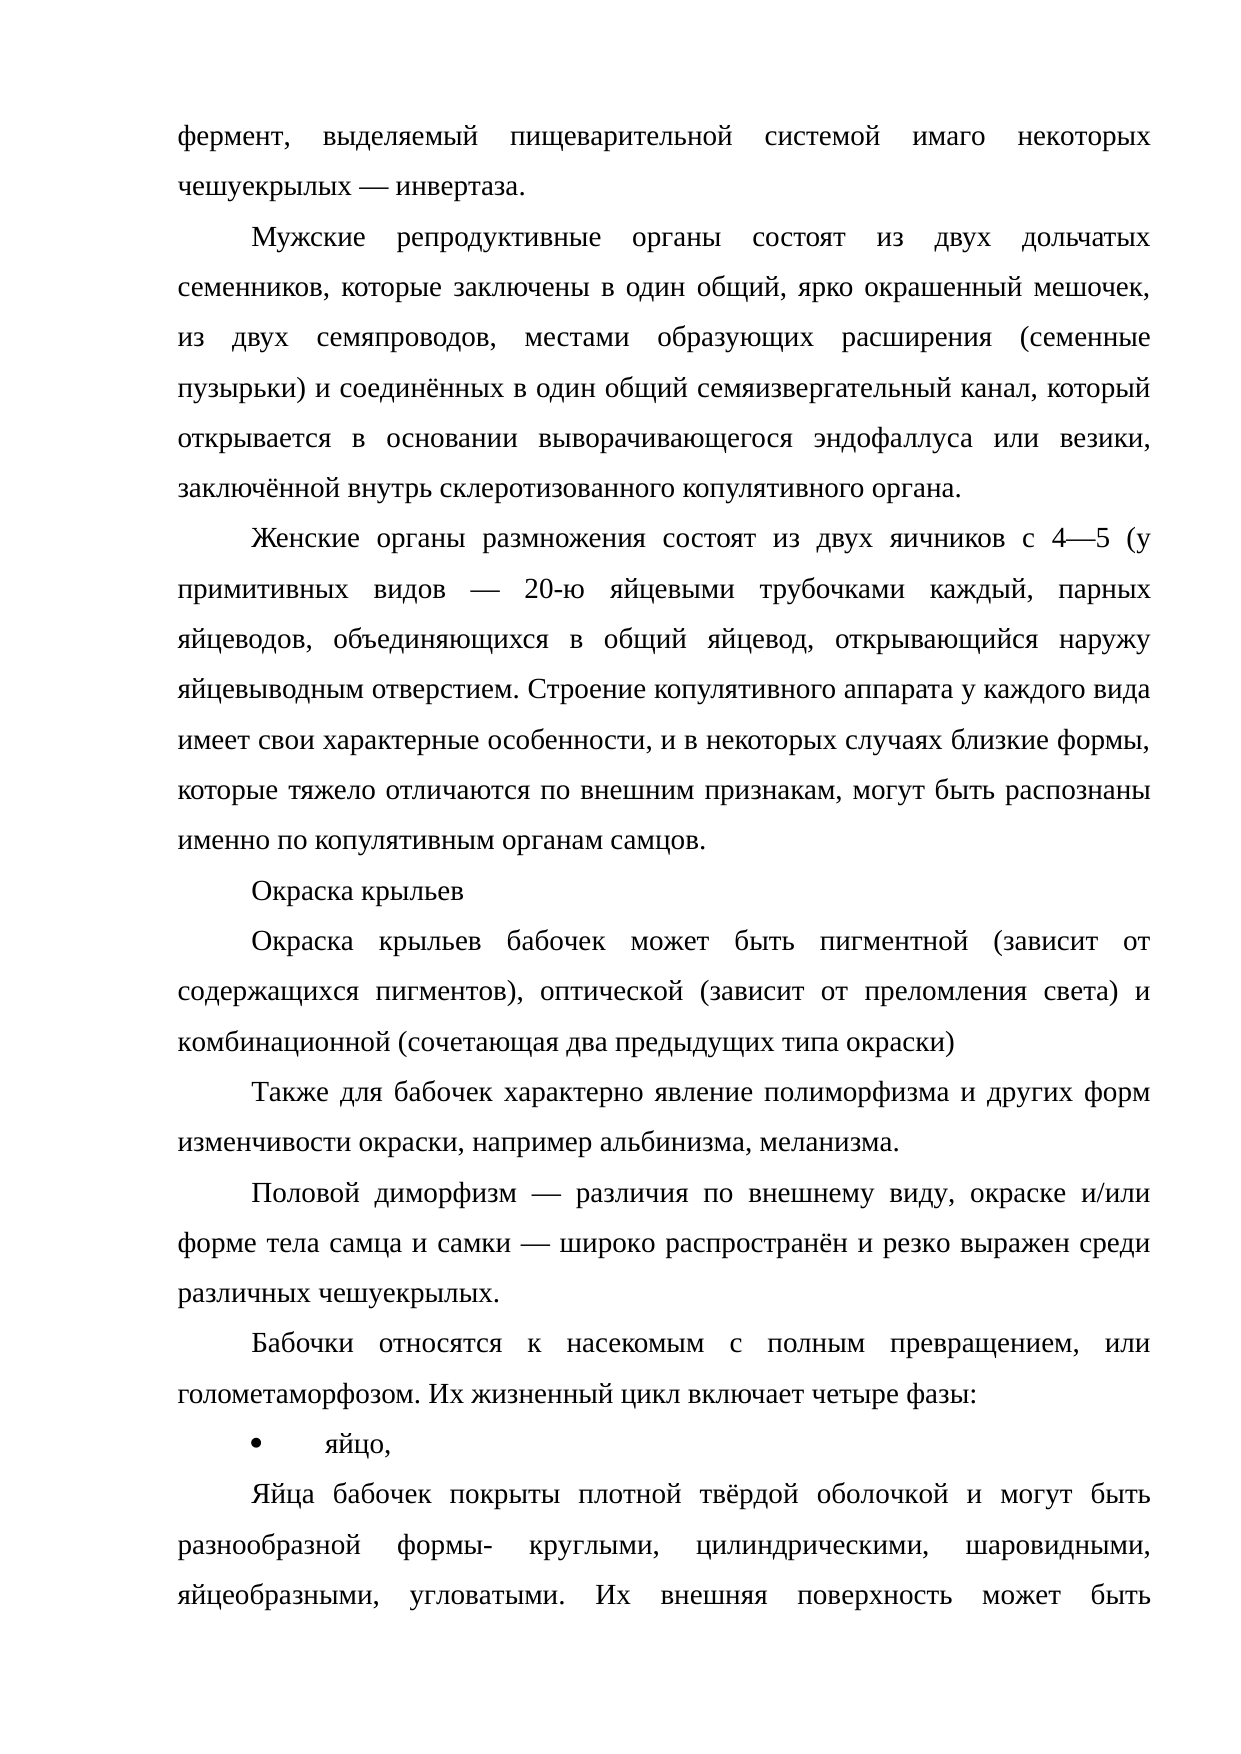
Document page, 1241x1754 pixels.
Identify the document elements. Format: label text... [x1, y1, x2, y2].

text Также для бабочек характерно явление полиморфизма и других форм изменчивости окраски, например альбинизма, меланизма. [177, 1074, 1152, 1158]
text Окраска крыльев [177, 873, 1152, 906]
text Женские органы размножения состоят из двух яичников с 4—5 (у примитивных видов — 20-ю яйцевыми трубочками каждый, парных яйцеводов, объединяющихся в общий яйцевод, открывающийся наружу яйцевыводным отверстием. Строение копулятивного аппарата у каждого вида имеет свои характерные особенности, и в некоторых случаях близкие формы, которые тяжело отличаются по внешним признакам, могут быть распознаны именно по копулятивным органам самцов. [177, 521, 1152, 856]
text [177, 118, 1152, 202]
text Мужские репродуктивные органы состоят из двух дольчатых семенников, которые заключены в один общий, ярко окрашенный мешочек, из двух семяпроводов, местами образующих расширения (семенные пузырьки) и соединённых в один общий семяизвергательный канал, который открывается в основании выворачивающегося эндофаллуса или везики, заключённой внутрь склеротизованного копулятивного органа. [177, 219, 1152, 504]
list яйцо, [177, 1426, 1152, 1460]
text Окраска крыльев бабочек может быть пигментной (зависит от содержащихся пигментов), оптической (зависит от преломления света) и комбинационной (сочетающая два предыдущих типа окраски) [177, 923, 1152, 1057]
text Половой диморфизм — различия по внешнему виду, окраске и/или форме тела самца и самки — широко распространён и резко выражен среди различных чешуекрылых. [177, 1175, 1152, 1309]
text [177, 1477, 1152, 1611]
text Бабочки относятся к насекомым с полным превращением, или голометаморфозом. Их жизненный цикл включает четыре фазы: [177, 1326, 1152, 1409]
